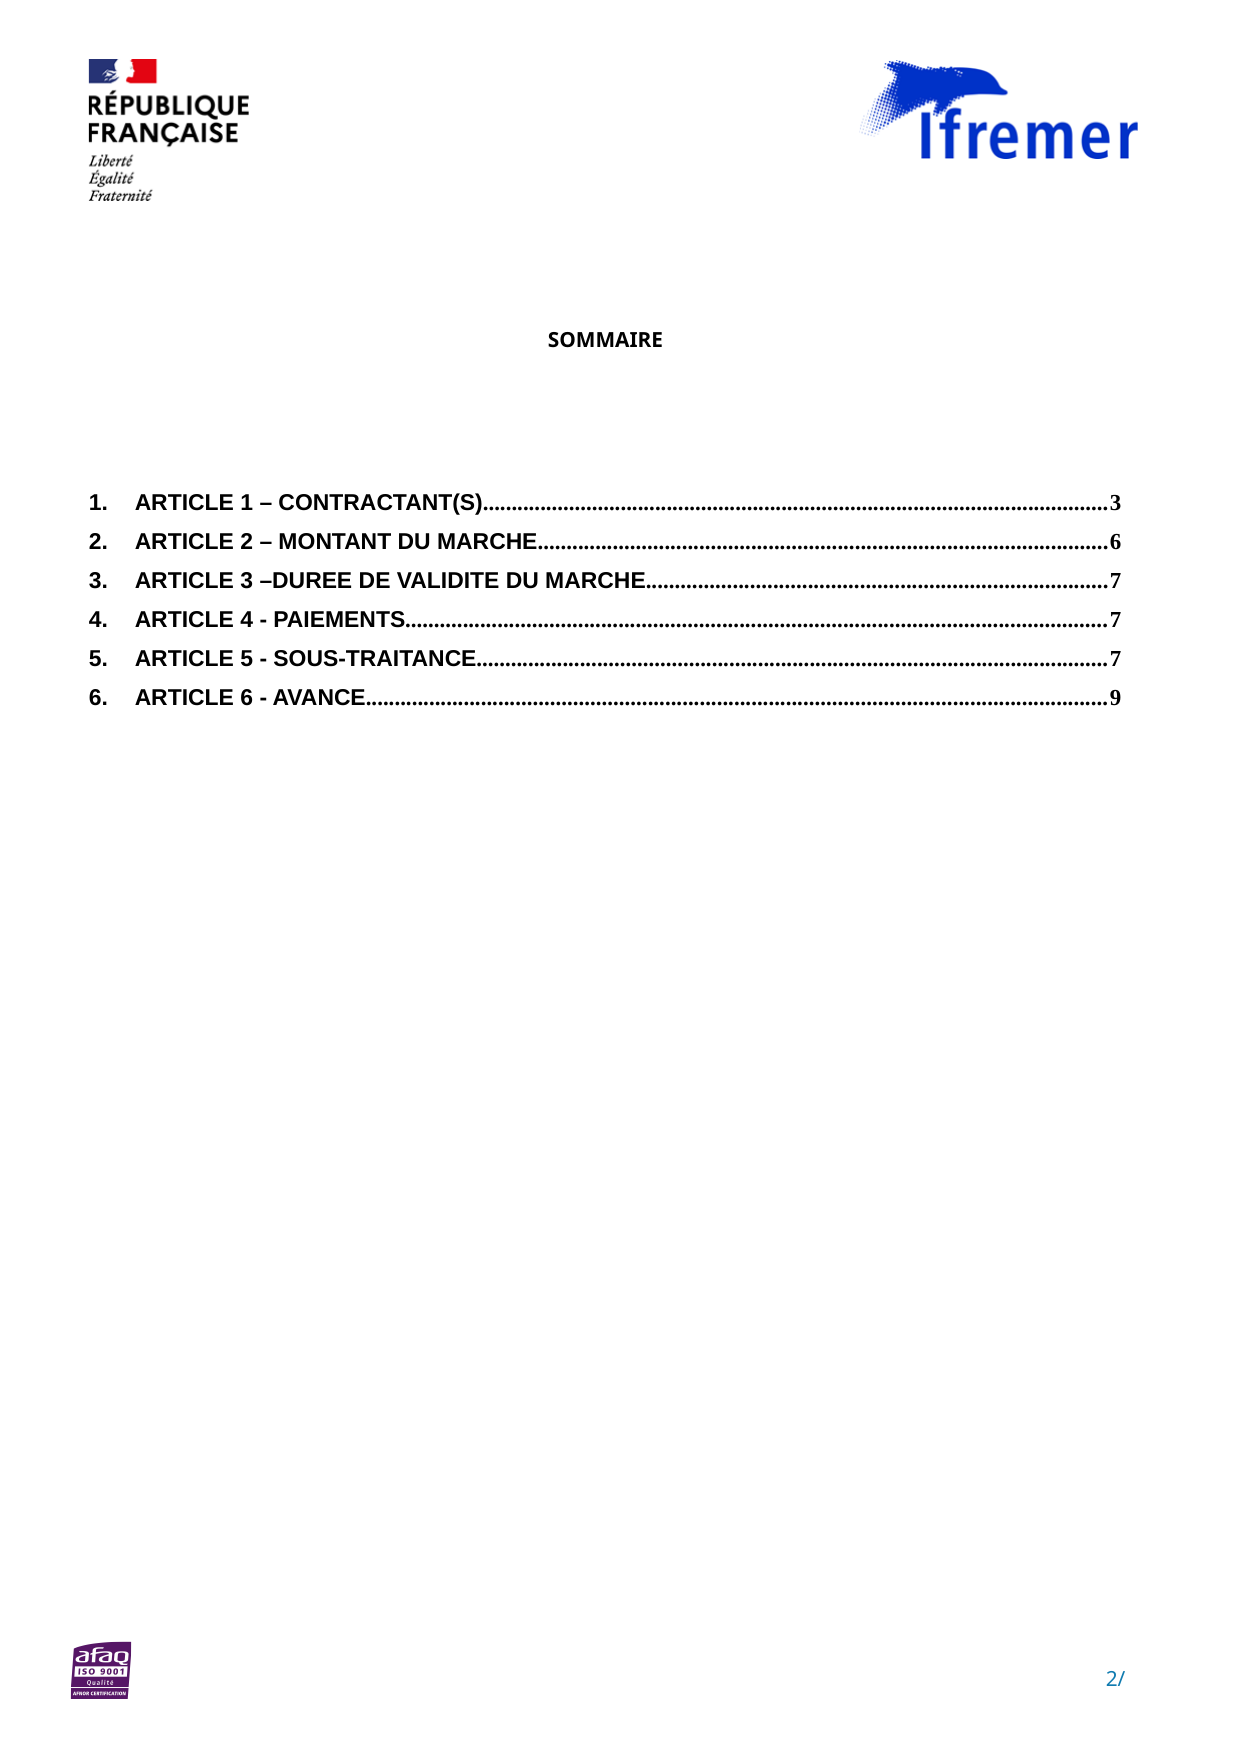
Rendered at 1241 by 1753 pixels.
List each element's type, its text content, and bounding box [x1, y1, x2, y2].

text SOMMAIRE [89, 325, 1122, 353]
picture [859, 60, 1138, 159]
picture [70, 1641, 132, 1699]
picture [88, 59, 249, 201]
